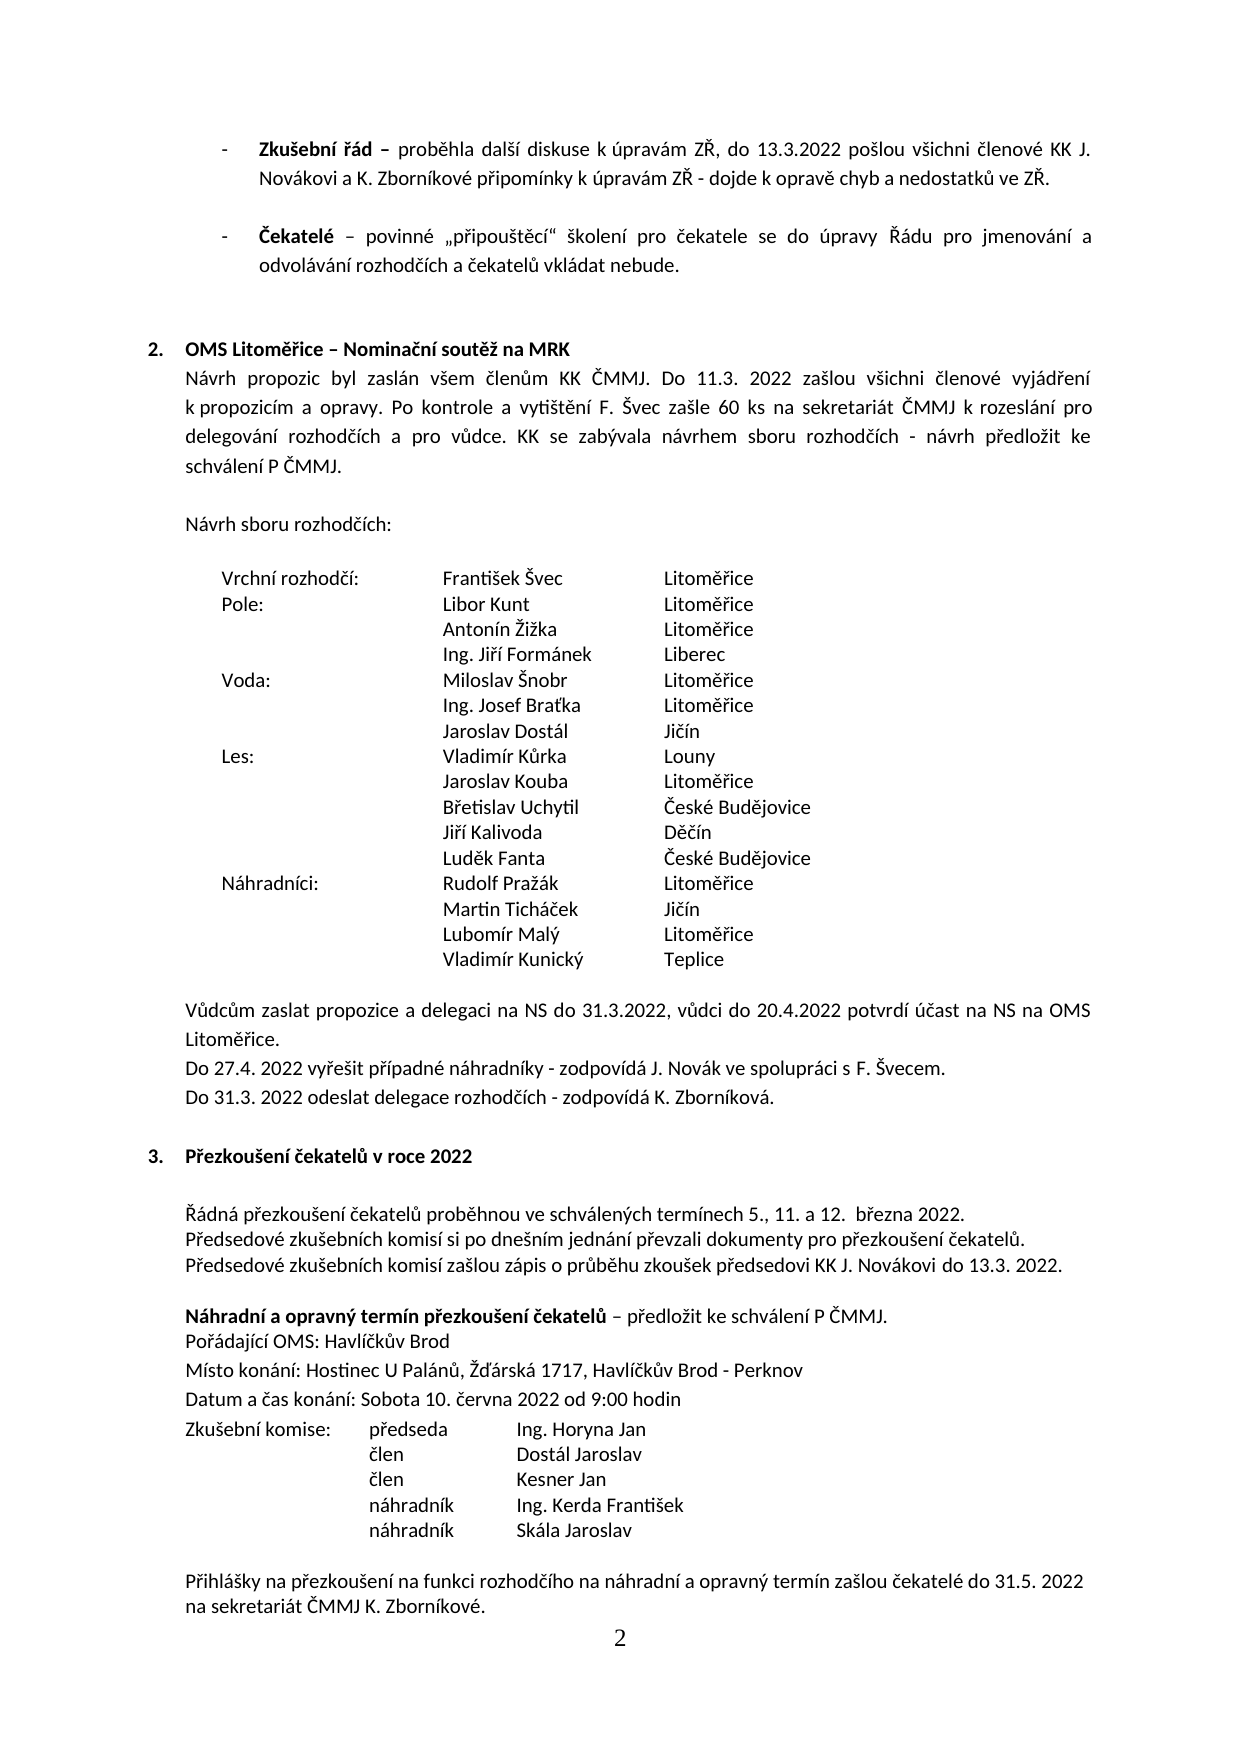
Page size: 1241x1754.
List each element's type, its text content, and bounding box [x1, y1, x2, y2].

text Náhradníci: Rudolf Pražák Litoměřice [148, 870, 1092, 896]
list Do 27.4. 2022 vyřešit případné náhradníky - zodpovídá J. Novák ve spolupráci s F. Švecem. [185, 1055, 1092, 1081]
text náhradník Ing. Kerda František [295, 1492, 1092, 1517]
list Návrh propozic byl zaslán všem členům KK ČMMJ. Do 11.3. 2022 zašlou všichni členové vyjádření k propozicím a opravy. Po kontrole a vytištění F. Švec zašle 60 ks na sekretariát ČMMJ k rozeslání pro delegování rozhodčích a pro vůdce. KK se zabývala návrhem sboru rozhodčích - návrh předložit ke schválení P ČMMJ. [185, 365, 1092, 478]
text Antonín Žižka Litoměřice [148, 616, 1092, 642]
text Datum a čas konání: Sobota 10. června 2022 od 9:00 hodin [185, 1387, 1092, 1412]
text Přihlášky na přezkoušení na funkci rozhodčího na náhradní a opravný termín zašlou čekatelé do 31.5. 2022 na sekretariát ČMMJ K. Zborníkové. [185, 1568, 1092, 1619]
text člen Dostál Jaroslav [148, 1441, 1092, 1467]
text Jaroslav Kouba Litoměřice [148, 769, 1092, 794]
text Řádná přezkoušení čekatelů proběhnou ve schválených termínech 5., 11. a 12. března 2022. [185, 1201, 1092, 1227]
text Náhradní a opravný termín přezkoušení čekatelů – předložit ke schválení P ČMMJ. [148, 1303, 1092, 1328]
text náhradník Skála Jaroslav [295, 1517, 1092, 1543]
text člen Kesner Jan [148, 1467, 1092, 1492]
text Pole: Libor Kunt Litoměřice [148, 591, 1092, 616]
text Břetislav Uchytil České Budějovice [148, 794, 1092, 819]
text Jaroslav Dostál Jičín [148, 718, 1092, 743]
text Voda: Miloslav Šnobr Litoměřice [148, 667, 1092, 692]
list Zkušební řád – proběhla další diskuse k úpravám ZŘ, do 13.3.2022 pošlou všichni členové KK J. Novákovi a K. Zborníkové připomínky k úpravám ZŘ - dojde k opravě chyb a nedostatků ve ZŘ. [221, 136, 1092, 190]
text Zkušební komise: předseda Ing. Horyna Jan [148, 1416, 1092, 1441]
text Pořádající OMS: Havlíčkův Brod [185, 1328, 1092, 1354]
text Místo konání: Hostinec U Palánů, Žďárská 1717, Havlíčkův Brod - Perknov [185, 1357, 1092, 1383]
text Předsedové zkušebních komisí si po dnešním jednání převzali dokumenty pro přezkoušení čekatelů. Předsedové zkušebních komisí zašlou zápis o průběhu zkoušek předsedovi KK J. Novákovi do 13.3. 2022. [185, 1227, 1092, 1277]
list Vůdcům zaslat propozice a delegaci na NS do 31.3.2022, vůdci do 20.4.2022 potvrdí účast na NS na OMS Litoměřice. [185, 997, 1092, 1052]
text Ing. Josef Braťka Litoměřice [148, 692, 1092, 718]
list Návrh sboru rozhodčích: [185, 511, 1092, 537]
text Vrchní rozhodčí: František Švec Litoměřice [148, 565, 1092, 591]
list Do 31.3. 2022 odeslat delegace rozhodčích - zodpovídá K. Zborníková. [185, 1084, 1092, 1110]
text Ing. Jiří Formánek Liberec [148, 642, 1092, 667]
list Čekatelé – povinné „připouštěcí“ školení pro čekatele se do úpravy Řádu pro jmenování a odvolávání rozhodčích a čekatelů vkládat nebude. [221, 223, 1092, 278]
text Les: Vladimír Kůrka Louny [148, 743, 1092, 769]
text Luděk Fanta České Budějovice [148, 845, 1092, 870]
list Přezkoušení čekatelů v roce 2022 [148, 1143, 1092, 1168]
text Lubomír Malý Litoměřice [369, 921, 1092, 947]
text Vladimír Kunický Teplice [369, 947, 1092, 972]
text Jiří Kalivoda Děčín [148, 819, 1092, 845]
list OMS Litoměřice – Nominační soutěž na MRK [148, 336, 1092, 362]
text Martin Ticháček Jičín [369, 896, 1092, 921]
